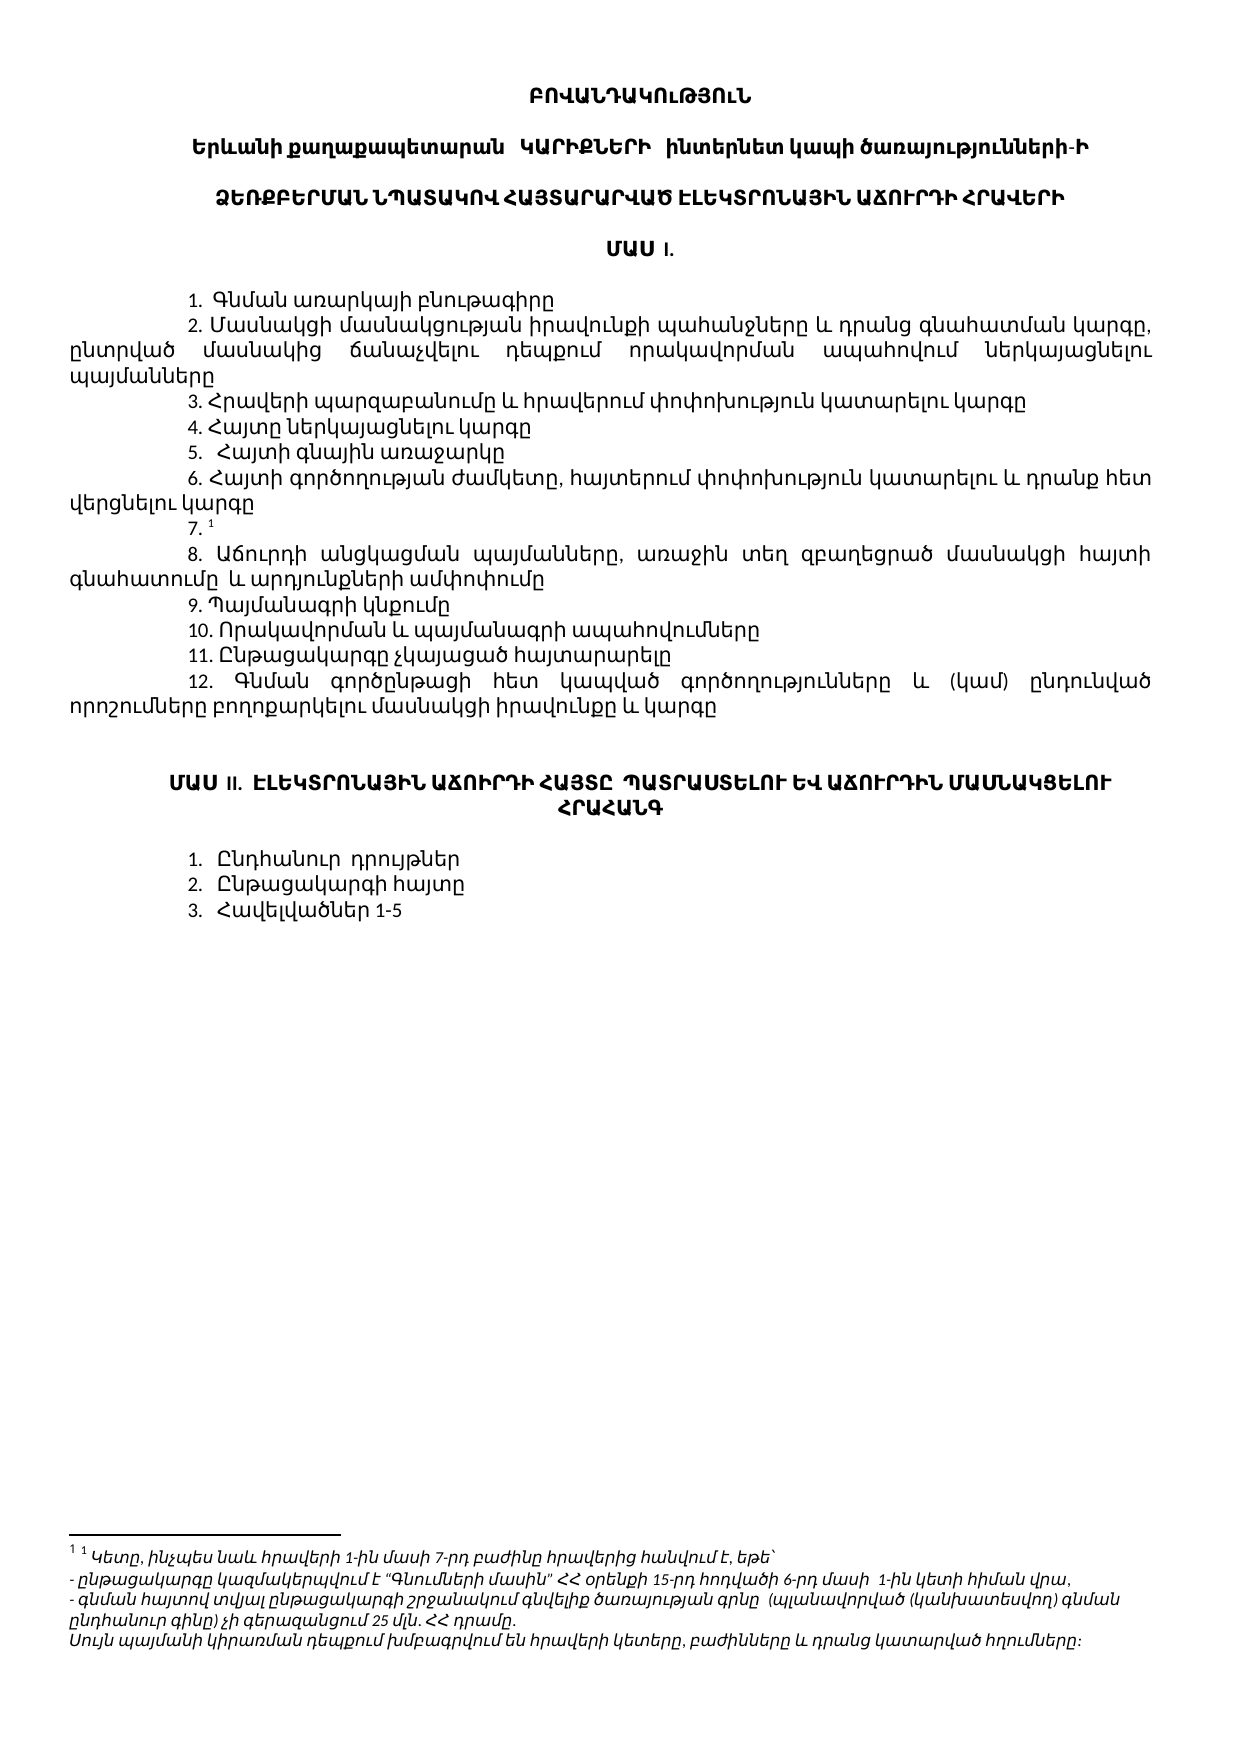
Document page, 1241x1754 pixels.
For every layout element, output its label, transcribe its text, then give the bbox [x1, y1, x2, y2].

text 3. Հրավերի պարզաբանումը և հրավերում փոփոխություն կատարելու կարգը [69, 388, 1152, 414]
text 9. Պայմանագրի կնքումը [69, 592, 1152, 617]
text 3. Հավելվածներ 1-5 [69, 897, 1152, 922]
text Երևանի քաղաքապետարան ԿԱՐԻՔՆԵՐԻ ինտերնետ կապի ծառայությունների-Ի [69, 134, 1152, 160]
text 12. Գնման գործընթացի հետ կապված գործողությունները և (կամ) ընդունված որոշումները բողոքարկելու մասնակցի իրավունքը և կարգը [69, 668, 1152, 719]
text 11. Ընթացակարգը չկայացած հայտարարելը [69, 643, 1152, 668]
text ՁԵՌՔԲԵՐՄԱՆ ՆՊԱՏԱԿՈՎ ՀԱՅՏԱՐԱՐՎԱԾ ԷԼԵԿՏՐՈՆԱՅԻՆ ԱՃՈՒՐԴԻ ՀՐԱՎԵՐԻ [69, 185, 1152, 211]
text 2. Մասնակցի մասնակցության իրավունքի պահանջները և դրանց գնահատման կարգը, ընտրված մասնակից ճանաչվելու դեպքում որակավորման ապահովում ներկայացնելու պայմանները [69, 312, 1152, 388]
text 1. Գնման առարկայի բնութագիրը [69, 287, 1152, 312]
text ԲՈՎԱՆԴԱԿՈւԹՅՈւՆ [69, 83, 1152, 109]
text 6. Հայտի գործողության ժամկետը, հայտերում փոփոխություն կատարելու և դրանք հետ վերցնելու կարգը [69, 465, 1152, 516]
text ՄԱՍ II. ԷԼԵԿՏՐՈՆԱՅԻՆ ԱՃՈԻՐԴԻ ՀԱՅՏԸ ՊԱՏՐԱՍՏԵԼՈՒ ԵՎ ԱՃՈՒՐԴԻՆ ՄԱՍՆԱԿՑԵԼՈՒ ՀՐԱՀԱՆԳ [69, 770, 1152, 821]
text 5. Հայտի գնային առաջարկը [69, 439, 1152, 465]
text 2. Ընթացակարգի հայտը [69, 871, 1152, 897]
text 10. Որակավորման և պայմանագրի ապահովումները [69, 617, 1152, 643]
text 8. Աճուրդի անցկացման պայմանները, առաջին տեղ զբաղեցրած մասնակցի հայտի գնահատումը և արդյունքների ամփոփումը [69, 541, 1152, 592]
text ՄԱՍ I. [69, 236, 1152, 261]
text 4. Հայտը ներկայացնելու կարգը [69, 414, 1152, 439]
text 7. [69, 516, 1152, 541]
text 1. Ընդհանուր դրույթներ [69, 846, 1152, 871]
